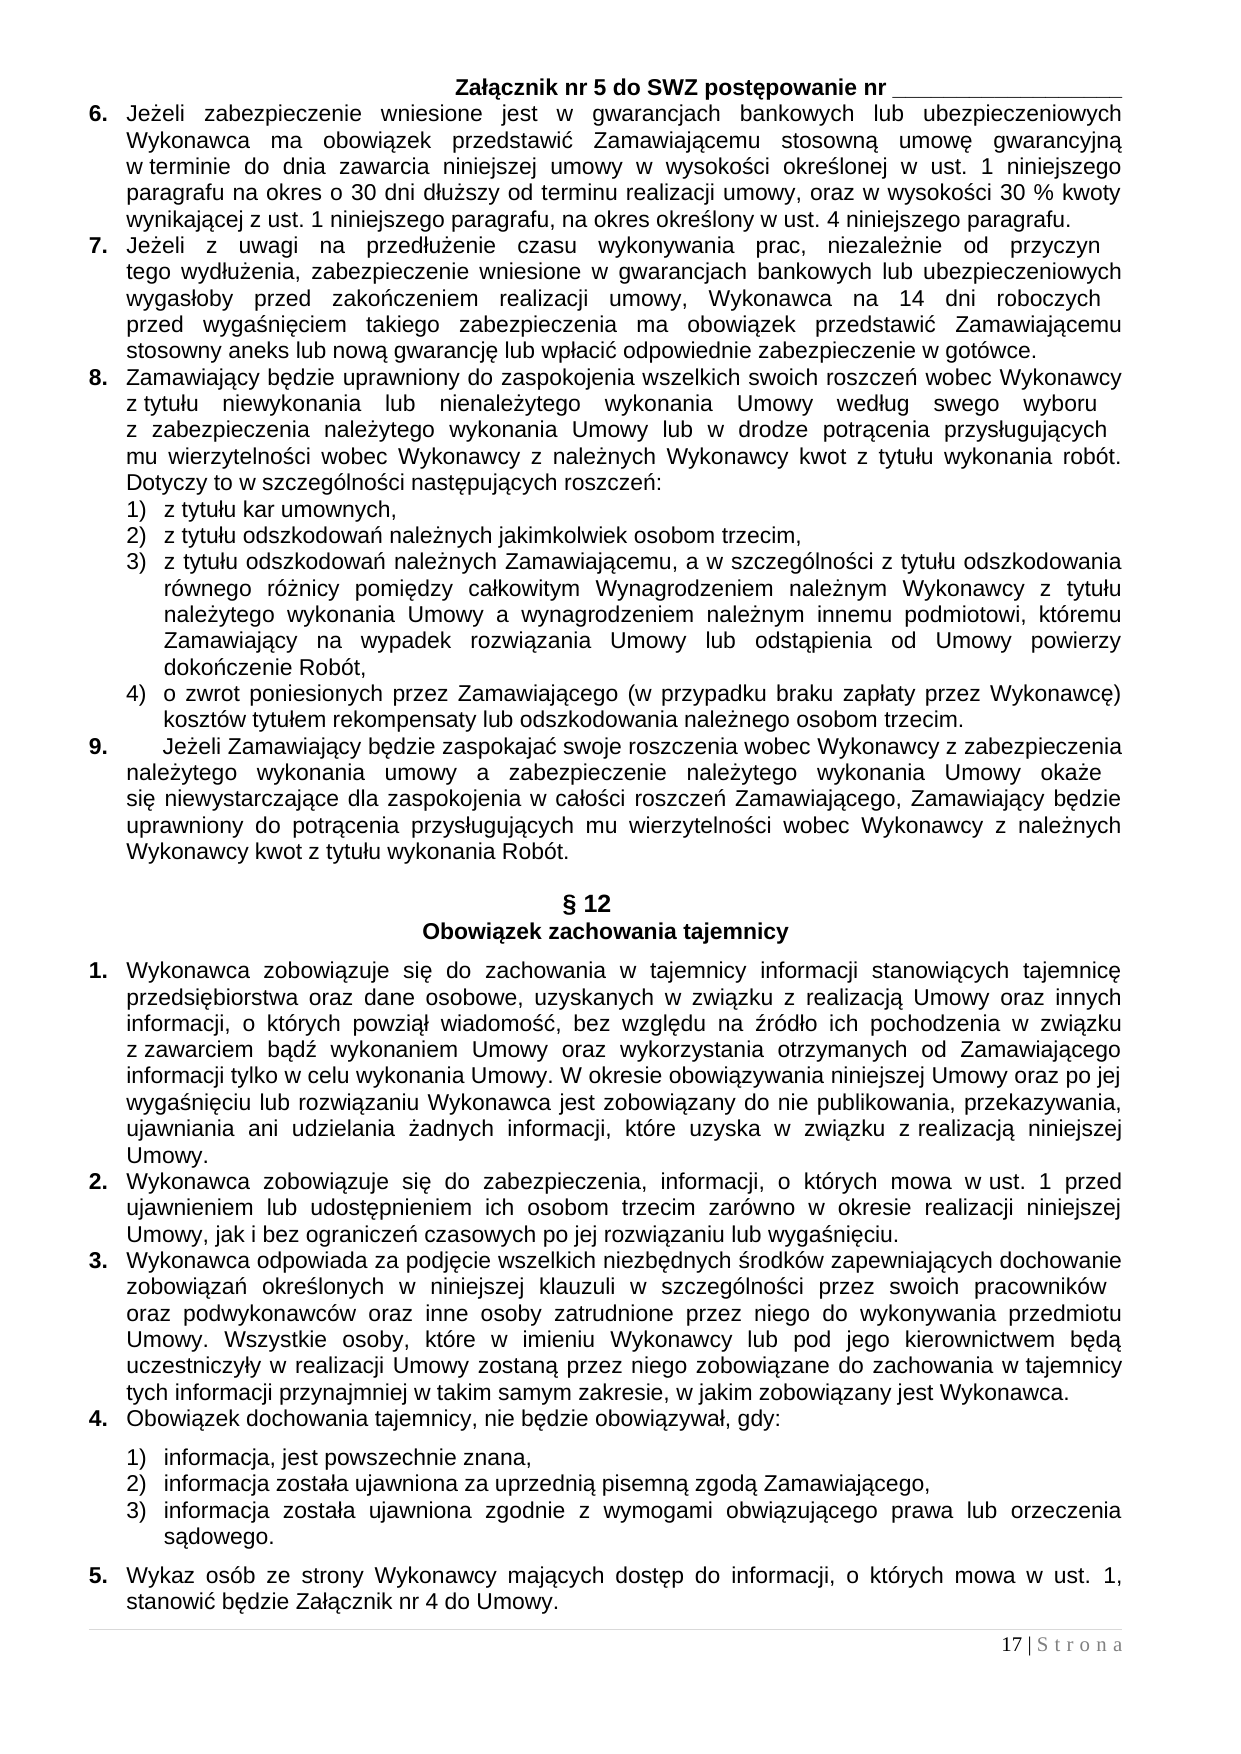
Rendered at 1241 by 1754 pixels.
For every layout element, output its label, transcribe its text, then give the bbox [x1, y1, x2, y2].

text Jeżeli zabezpieczenie wniesione jest w gwarancjach bankowych lub ubezpieczeniowych Wykonawca ma obowiązek przedstawić Zamawiającemu stosowną umowę gwarancyjną w terminie do dnia zawarcia niniejszej umowy w wysokości określonej w ust. 1 niniejszego paragrafu na okres o 30 dni dłuższy od terminu realizacji umowy, oraz w wysokości 30 % kwoty wynikającej z ust. 1 niniejszego paragrafu, na okres określony w ust. 4 niniejszego paragrafu. [89, 100, 1122, 232]
list Wykonawca zobowiązuje się do zachowania w tajemnicy informacji stanowiących tajemnicę przedsiębiorstwa oraz dane osobowe, uzyskanych w związku z realizacją Umowy oraz innych informacji, o których powziął wiadomość, bez względu na źródło ich pochodzenia w związku z zawarciem bądź wykonaniem Umowy oraz wykorzystania otrzymanych od Zamawiającego informacji tylko w celu wykonania Umowy. W okresie obowiązywania niniejszej Umowy oraz po jej wygaśnięciu lub rozwiązaniu Wykonawca jest zobowiązany do nie publikowania, przekazywania, ujawniania ani udzielania żadnych informacji, które uzyska w związku z realizacją niniejszej Umowy. [89, 957, 1122, 1168]
list informacja, jest powszechnie znana, [126, 1444, 1122, 1470]
list Obowiązek dochowania tajemnicy, nie będzie obowiązywał, gdy: [89, 1405, 1122, 1431]
text Obowiązek zachowania tajemnicy [89, 918, 1122, 944]
text Jeżeli Zamawiający będzie zaspokajać swoje roszczenia wobec Wykonawcy z zabezpieczenia należytego wykonania umowy a zabezpieczenie należytego wykonania Umowy okaże się niewystarczające dla zaspokojenia w całości roszczeń Zamawiającego, Zamawiający będzie uprawniony do potrącenia przysługujących mu wierzytelności wobec Wykonawcy z należnych Wykonawcy kwot z tytułu wykonania Robót. [89, 733, 1122, 864]
text Zamawiający będzie uprawniony do zaspokojenia wszelkich swoich roszczeń wobec Wykonawcy z tytułu niewykonania lub nienależytego wykonania Umowy według swego wyboru z zabezpieczenia należytego wykonania Umowy lub w drodze potrącenia przysługujących mu wierzytelności wobec Wykonawcy z należnych Wykonawcy kwot z tytułu wykonania robót. Dotyczy to w szczególności następujących roszczeń: [89, 364, 1122, 496]
list informacja została ujawniona za uprzednią pisemną zgodą Zamawiającego, [126, 1470, 1122, 1497]
list o zwrot poniesionych przez Zamawiającego (w przypadku braku zapłaty przez Wykonawcę) kosztów tytułem rekompensaty lub odszkodowania należnego osobom trzecim. [126, 680, 1122, 733]
list Wykonawca zobowiązuje się do zabezpieczenia, informacji, o których mowa w ust. 1 przed ujawnieniem lub udostępnieniem ich osobom trzecim zarówno w okresie realizacji niniejszej Umowy, jak i bez ograniczeń czasowych po jej rozwiązaniu lub wygaśnięciu. [89, 1168, 1122, 1247]
list informacja została ujawniona zgodnie z wymogami obwiązującego prawa lub orzeczenia sądowego. [126, 1497, 1122, 1549]
list Wykaz osób ze strony Wykonawcy mających dostęp do informacji, o których mowa w ust. 1, stanowić będzie Załącznik nr 4 do Umowy. [89, 1562, 1122, 1614]
list Wykonawca odpowiada za podjęcie wszelkich niezbędnych środków zapewniających dochowanie zobowiązań określonych w niniejszej klauzuli w szczególności przez swoich pracowników oraz podwykonawców oraz inne osoby zatrudnione przez niego do wykonywania przedmiotu Umowy. Wszystkie osoby, które w imieniu Wykonawcy lub pod jego kierownictwem będą uczestniczyły w realizacji Umowy zostaną przez niego zobowiązane do zachowania w tajemnicy tych informacji przynajmniej w takim samym zakresie, w jakim zobowiązany jest Wykonawca. [89, 1247, 1122, 1405]
list z tytułu odszkodowań należnych jakimkolwiek osobom trzecim, [126, 522, 1122, 548]
list z tytułu odszkodowań należnych Zamawiającemu, a w szczególności z tytułu odszkodowania równego różnicy pomiędzy całkowitym Wynagrodzeniem należnym Wykonawcy z tytułu należytego wykonania Umowy a wynagrodzeniem należnym innemu podmiotowi, któremu Zamawiający na wypadek rozwiązania Umowy lub odstąpienia od Umowy powierzy dokończenie Robót, [126, 548, 1122, 680]
list z tytułu kar umownych, [126, 496, 1122, 522]
text Jeżeli z uwagi na przedłużenie czasu wykonywania prac, niezależnie od przyczyn tego wydłużenia, zabezpieczenie wniesione w gwarancjach bankowych lub ubezpieczeniowych wygasłoby przed zakończeniem realizacji umowy, Wykonawca na 14 dni roboczych przed wygaśnięciem takiego zabezpieczenia ma obowiązek przedstawić Zamawiającemu stosowny aneks lub nową gwarancję lub wpłacić odpowiednie zabezpieczenie w gotówce. [89, 232, 1122, 364]
